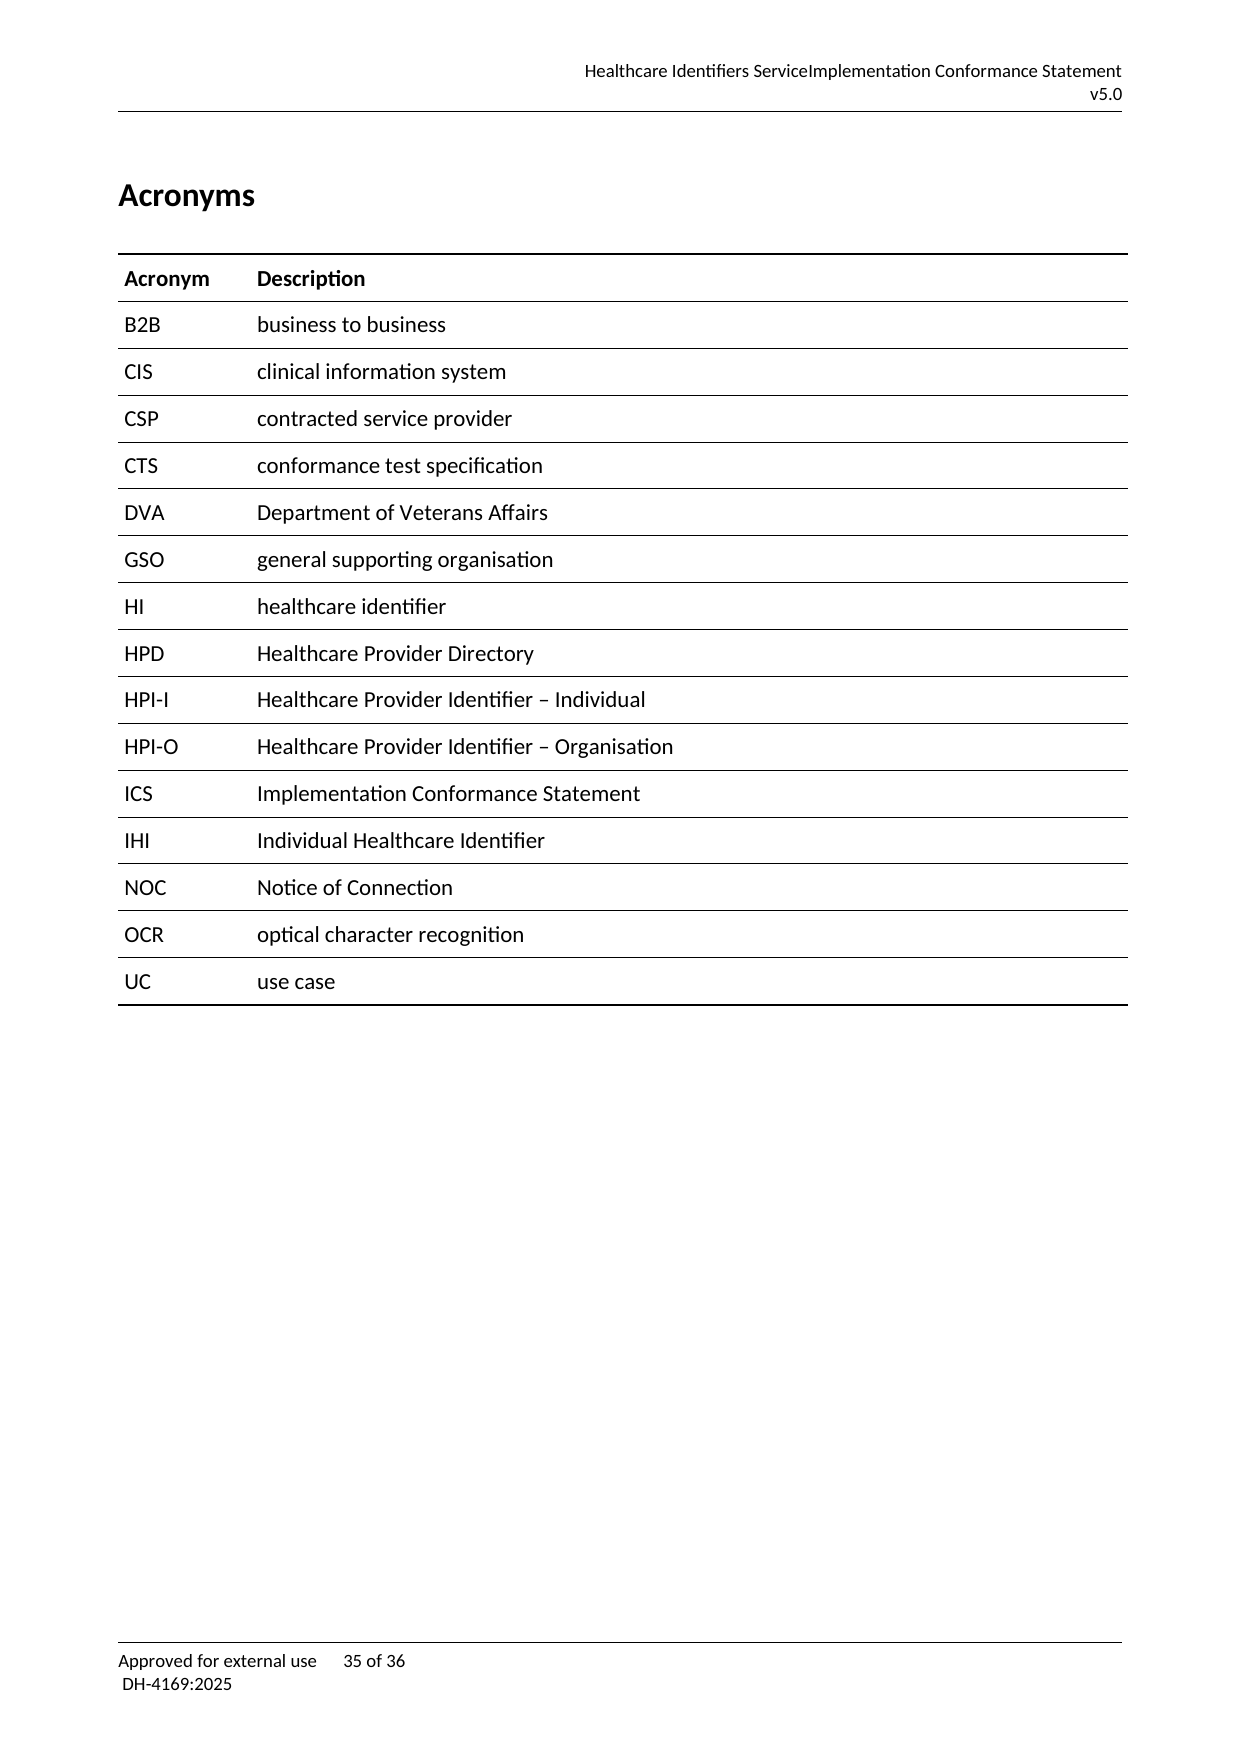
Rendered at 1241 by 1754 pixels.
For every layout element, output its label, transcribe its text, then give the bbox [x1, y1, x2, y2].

table_cell healthcare identifier [251, 583, 1128, 629]
table_cell Implementation Conformance Statement [251, 771, 1128, 816]
table_cell CIS [118, 349, 251, 394]
table_cell CTS [118, 443, 251, 488]
table_cell optical character recognition [251, 911, 1128, 957]
table_cell GSO [118, 536, 251, 582]
subtitle Acronyms [118, 174, 1122, 215]
table_cell business to business [251, 302, 1128, 348]
table_cell contracted service provider [251, 396, 1128, 441]
table_header Description [251, 255, 1128, 301]
table_cell OCR [118, 911, 251, 957]
table_cell IHI [118, 818, 251, 863]
table_cell DVA [118, 489, 251, 535]
table_cell NOC [118, 864, 251, 910]
table_cell general supporting organisation [251, 536, 1128, 582]
table_cell B2B [118, 302, 251, 348]
table_cell clinical information system [251, 349, 1128, 394]
table_header Acronym [118, 255, 251, 301]
table_cell Healthcare Provider Identifier – Individual [251, 677, 1128, 723]
table_cell Notice of Connection [251, 864, 1128, 910]
table_cell ICS [118, 771, 251, 816]
table_cell Healthcare Provider Identifier – Organisation [251, 724, 1128, 769]
table_cell HPI-O [118, 724, 251, 769]
table_cell Healthcare Provider Directory [251, 630, 1128, 676]
table_cell CSP [118, 396, 251, 441]
table_cell use case [251, 958, 1128, 1004]
table_cell HPD [118, 630, 251, 676]
table_cell UC [118, 958, 251, 1004]
table_cell HI [118, 583, 251, 629]
table_cell HPI-I [118, 677, 251, 723]
table_cell conformance test specification [251, 443, 1128, 488]
table_cell Individual Healthcare Identifier [251, 818, 1128, 863]
table_cell Department of Veterans Affairs [251, 489, 1128, 535]
